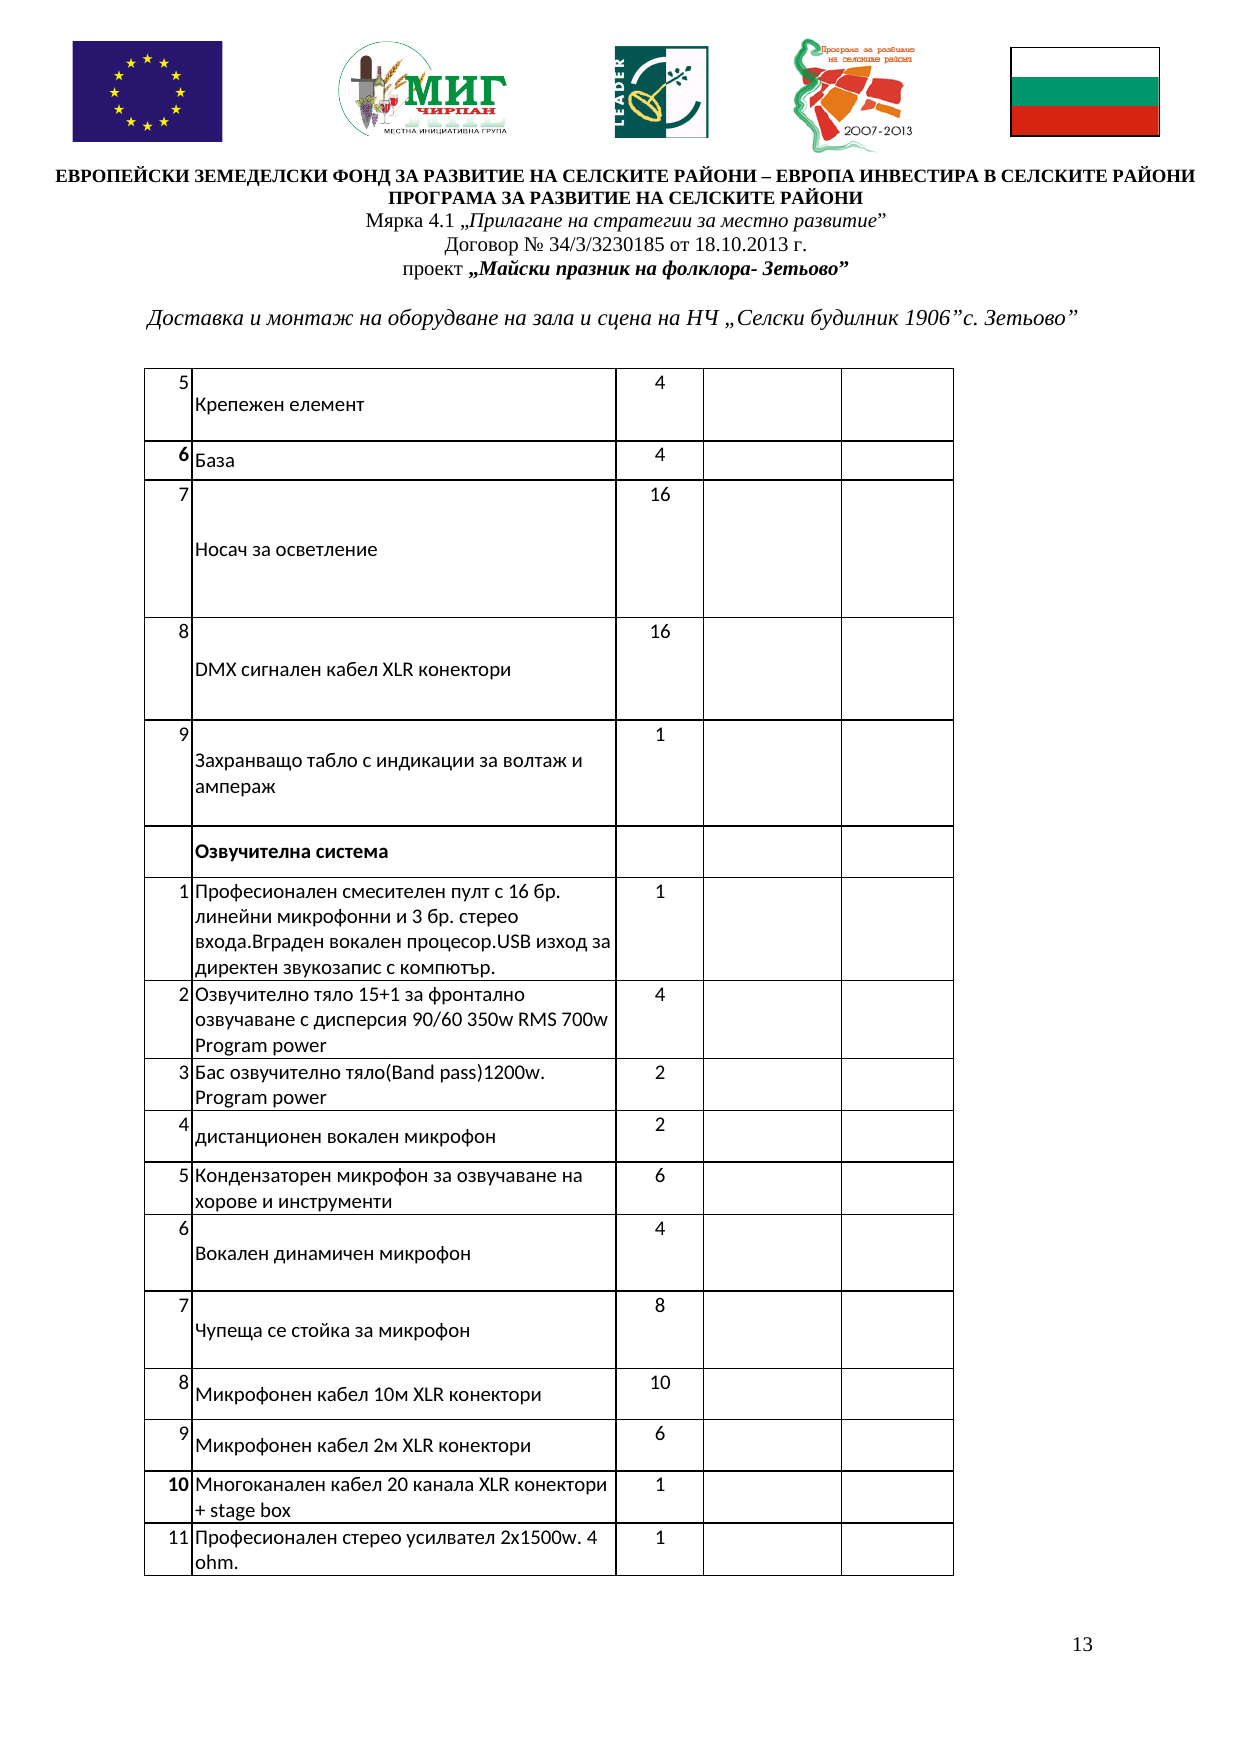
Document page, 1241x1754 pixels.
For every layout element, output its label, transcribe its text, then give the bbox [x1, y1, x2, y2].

table_cell 2 [145, 981, 191, 1057]
table_cell Многоканален кабел 20 канала XLR конектори + stage box [193, 1472, 615, 1522]
table_cell [842, 721, 953, 825]
table_cell [145, 827, 191, 876]
picture [72, 41, 223, 142]
table_cell 4 [617, 981, 703, 1057]
table_cell [704, 1111, 841, 1161]
table_cell 4 [617, 369, 703, 440]
table_cell [704, 369, 841, 440]
table_cell 4 [617, 1215, 703, 1290]
table_cell [842, 1369, 953, 1419]
table_cell DMX сигнален кабел XLR конектори [193, 618, 615, 719]
table_cell 1 [617, 1524, 703, 1575]
table_cell 1 [617, 1472, 703, 1522]
table_cell Вокален динамичен микрофон [193, 1215, 615, 1290]
table_cell Захранващо табло с индикации за волтаж и ампераж [193, 721, 615, 825]
table_cell Озвучителна система [193, 827, 615, 876]
table_cell 7 [145, 1292, 191, 1367]
table_cell База [193, 442, 615, 479]
table_cell 1 [145, 878, 191, 979]
table_cell Озвучително тяло 15+1 за фронтално озвучаване с дисперсия 90/60 350w RMS 700w Program power [193, 981, 615, 1057]
table_cell [842, 1215, 953, 1290]
table_cell 10 [617, 1369, 703, 1419]
table_cell 10 [145, 1472, 191, 1522]
table_cell 6 [617, 1163, 703, 1213]
table_cell Бас озвучително тяло(Band pass)1200w. Program power [193, 1059, 615, 1110]
table_cell 2 [617, 1059, 703, 1110]
table_cell [704, 1292, 841, 1367]
table_cell дистанционен вокален микрофон [193, 1111, 615, 1161]
table_cell Професионален смесителен пулт с 16 бр. линейни микрофонни и 3 бр. стерео входа.Вграден вокален процесор.USB изход за директен звукозапис с компютър. [193, 878, 615, 979]
table_cell [704, 1215, 841, 1290]
table_cell Микрофонен кабел 10м XLR конектори [193, 1369, 615, 1419]
table_cell Кондензаторен микрофон за озвучаване на хорове и инструменти [193, 1163, 615, 1213]
table_cell 9 [145, 1420, 191, 1470]
table_cell [704, 481, 841, 617]
table_cell [704, 827, 841, 876]
picture [338, 41, 507, 136]
table_cell [842, 1472, 953, 1522]
table_cell [842, 369, 953, 440]
table_cell 6 [145, 1215, 191, 1290]
table_cell 4 [145, 1111, 191, 1161]
table_cell [842, 878, 953, 979]
table_cell 8 [145, 618, 191, 719]
table_cell Микрофонен кабел 2м XLR конектори [193, 1420, 615, 1470]
picture [785, 29, 917, 157]
table_cell 6 [145, 442, 191, 479]
table_cell [842, 618, 953, 719]
table_cell [842, 827, 953, 876]
table_cell 8 [617, 1292, 703, 1367]
table_cell 3 [145, 1059, 191, 1110]
table_cell [704, 618, 841, 719]
table_cell [842, 1420, 953, 1470]
table_cell 16 [617, 618, 703, 719]
table_cell [842, 1292, 953, 1367]
table_cell Носач за осветление [193, 481, 615, 617]
table_cell [842, 981, 953, 1057]
table_cell 4 [617, 442, 703, 479]
table_cell [704, 878, 841, 979]
table_cell 8 [145, 1369, 191, 1419]
table_cell [704, 1059, 841, 1110]
table_cell 1 [617, 878, 703, 979]
table_cell [704, 1524, 841, 1575]
table_cell [704, 981, 841, 1057]
table_cell [842, 481, 953, 617]
table_cell Професионален стерео усилвател 2x1500w. 4 ohm. [193, 1524, 615, 1575]
picture [1012, 48, 1159, 135]
table_cell [842, 442, 953, 479]
table_cell 5 [145, 1163, 191, 1213]
table_cell [842, 1524, 953, 1575]
table_cell [704, 1163, 841, 1213]
table_cell [704, 442, 841, 479]
table_cell 9 [145, 721, 191, 825]
table_cell 6 [617, 1420, 703, 1470]
table_cell [704, 1472, 841, 1522]
table_cell [704, 1420, 841, 1470]
table_cell 1 [617, 721, 703, 825]
picture [614, 46, 709, 138]
table_cell [617, 827, 703, 876]
table_cell Крепежен елемент [193, 369, 615, 440]
table_cell 2 [617, 1111, 703, 1161]
table_cell [842, 1059, 953, 1110]
table_cell 16 [617, 481, 703, 617]
table_cell 5 [145, 369, 191, 440]
table_cell [842, 1163, 953, 1213]
table_cell 11 [145, 1524, 191, 1575]
table_cell [704, 721, 841, 825]
table_cell 7 [145, 481, 191, 617]
table_cell [842, 1111, 953, 1161]
table_cell [704, 1369, 841, 1419]
table_cell Чупеща се стойка за микрофон [193, 1292, 615, 1367]
